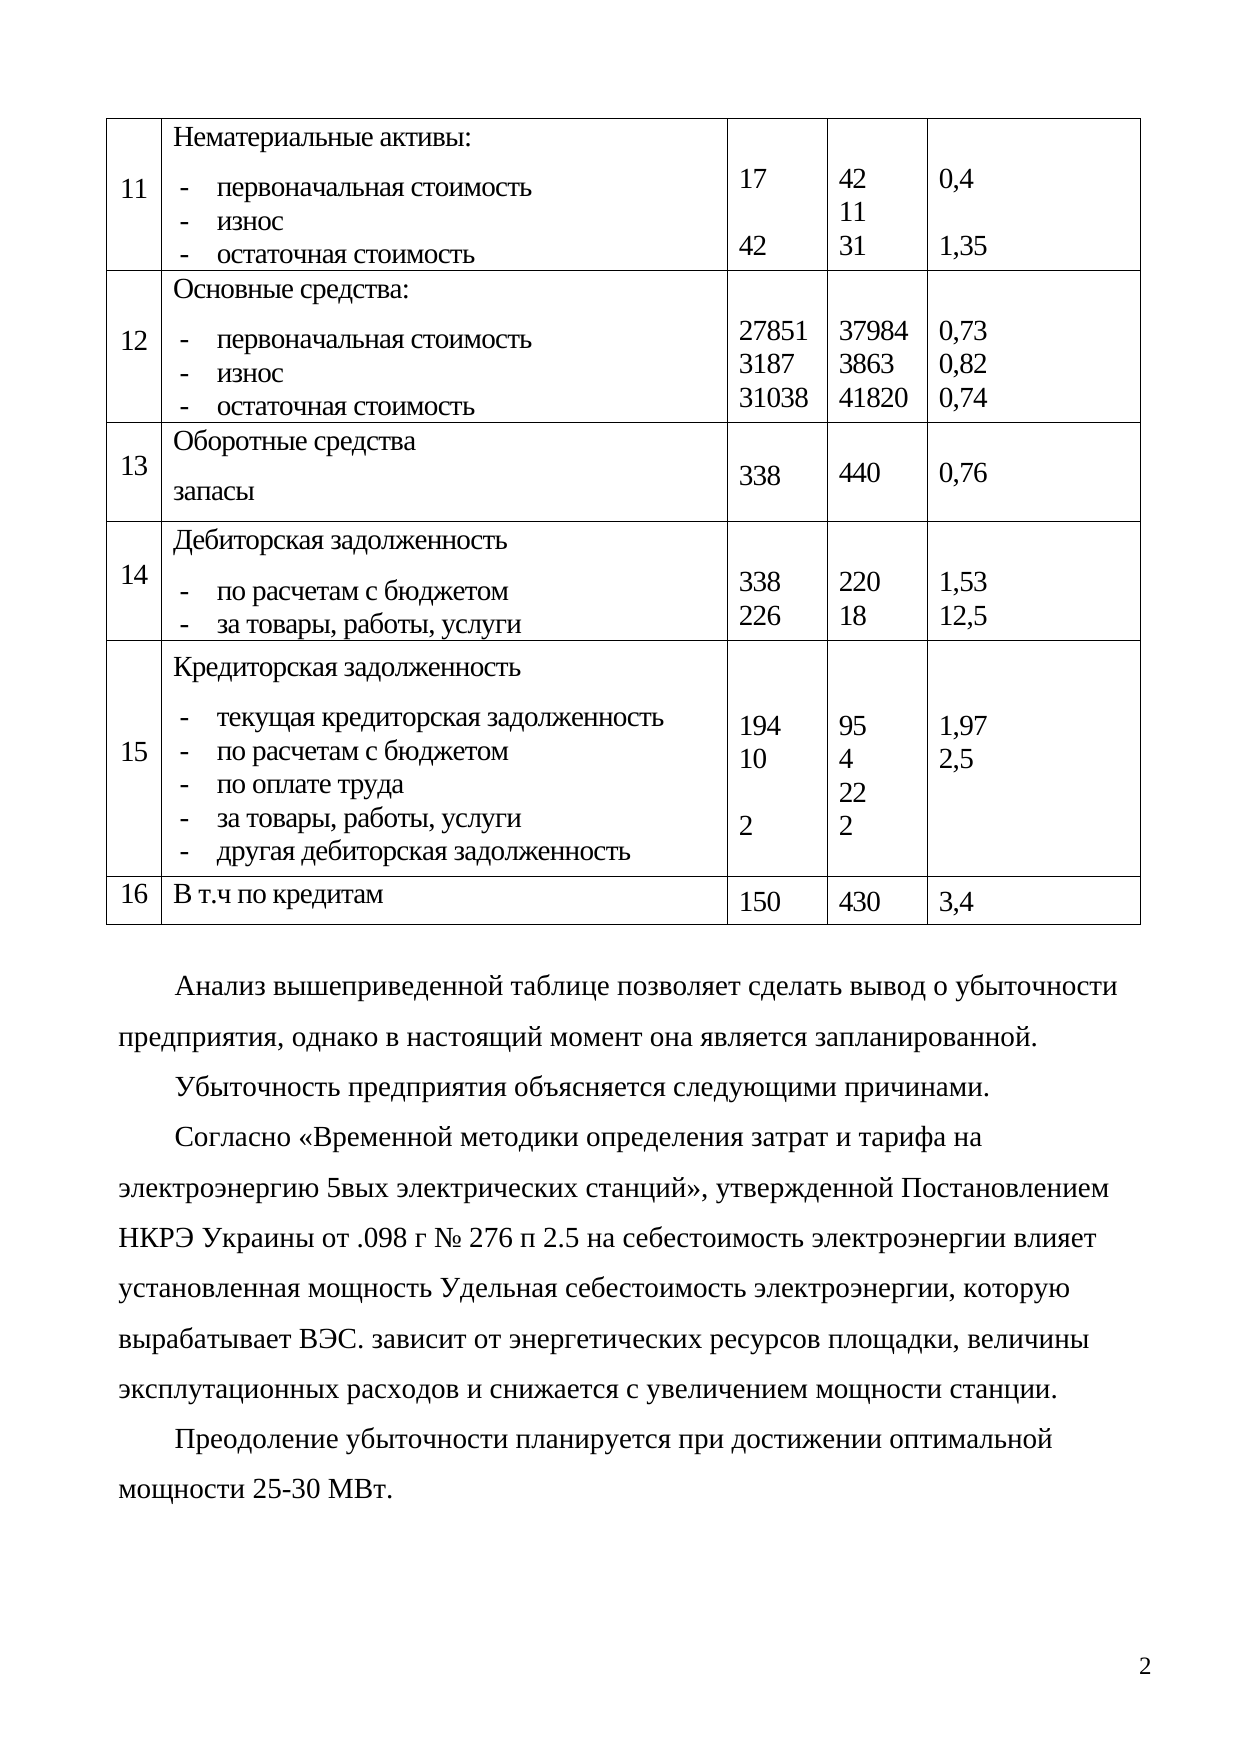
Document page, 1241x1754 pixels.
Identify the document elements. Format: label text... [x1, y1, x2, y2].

text Анализ вышеприведенной таблице позволяет сделать вывод о убыточности предприятия, однако в настоящий момент она является запланированной. [118, 968, 1152, 1052]
table_cell 1,97 2,5 [928, 641, 1140, 876]
table_cell 95 4 22 2 [828, 641, 927, 876]
table_cell 27851 3187 31038 [728, 271, 827, 422]
table_cell 220 18 [828, 522, 927, 640]
table_cell 12 [107, 271, 161, 422]
table_cell 338 226 [728, 522, 827, 640]
text Преодоление убыточности планируется при достижении оптимальной мощности 25-30 МВт. [118, 1421, 1152, 1505]
table_cell Нематериальные активы: первоначальная стоимость износ остаточная стоимость [162, 119, 727, 270]
text Убыточность предприятия объясняется следующими причинами. [118, 1069, 1152, 1103]
table_cell Дебиторская задолженность по расчетам с бюджетом за товары, работы, услуги [162, 522, 727, 640]
table_cell 0,73 0,82 0,74 [928, 271, 1140, 422]
table_cell 440 [828, 423, 927, 521]
table_cell 15 [107, 641, 161, 876]
table_cell 42 11 31 [828, 119, 927, 270]
table_cell 3,4 [928, 877, 1140, 924]
table_cell 16 [107, 877, 161, 924]
table_cell Кредиторская задолженность текущая кредиторская задолженность по расчетам с бюджетом по оплате труда за товары, работы, услуги другая дебиторская задолженность [162, 641, 727, 876]
table_cell 17 42 [728, 119, 827, 270]
table_cell Оборотные средства запасы [162, 423, 727, 521]
table_cell 14 [107, 522, 161, 640]
table_cell 430 [828, 877, 927, 924]
table_cell 13 [107, 423, 161, 521]
table_cell 194 10 2 [728, 641, 827, 876]
table_cell 338 [728, 423, 827, 521]
table_cell Основные средства: первоначальная стоимость износ остаточная стоимость [162, 271, 727, 422]
table_cell 1,53 12,5 [928, 522, 1140, 640]
table_cell 11 [107, 119, 161, 270]
text Согласно «Временной методики определения затрат и тарифа на электроэнергию 5вых электрических станций», утвержденной Постановлением НКРЭ Украины от № 276 п 2.5 на себестоимость электроэнергии влияет установленная мощность Удельная себестоимость электроэнергии, которую вырабатывает ВЭС. зависит от энергетических ресурсов площадки, величины эксплутационных расходов и снижается с увеличением мощности станции. [118, 1119, 1152, 1404]
table_cell 0,76 [928, 423, 1140, 521]
table_cell 0,4 1,35 [928, 119, 1140, 270]
table_cell В т.ч по кредитам [162, 877, 727, 924]
table_cell 150 [728, 877, 827, 924]
table_cell 37984 3863 41820 [828, 271, 927, 422]
